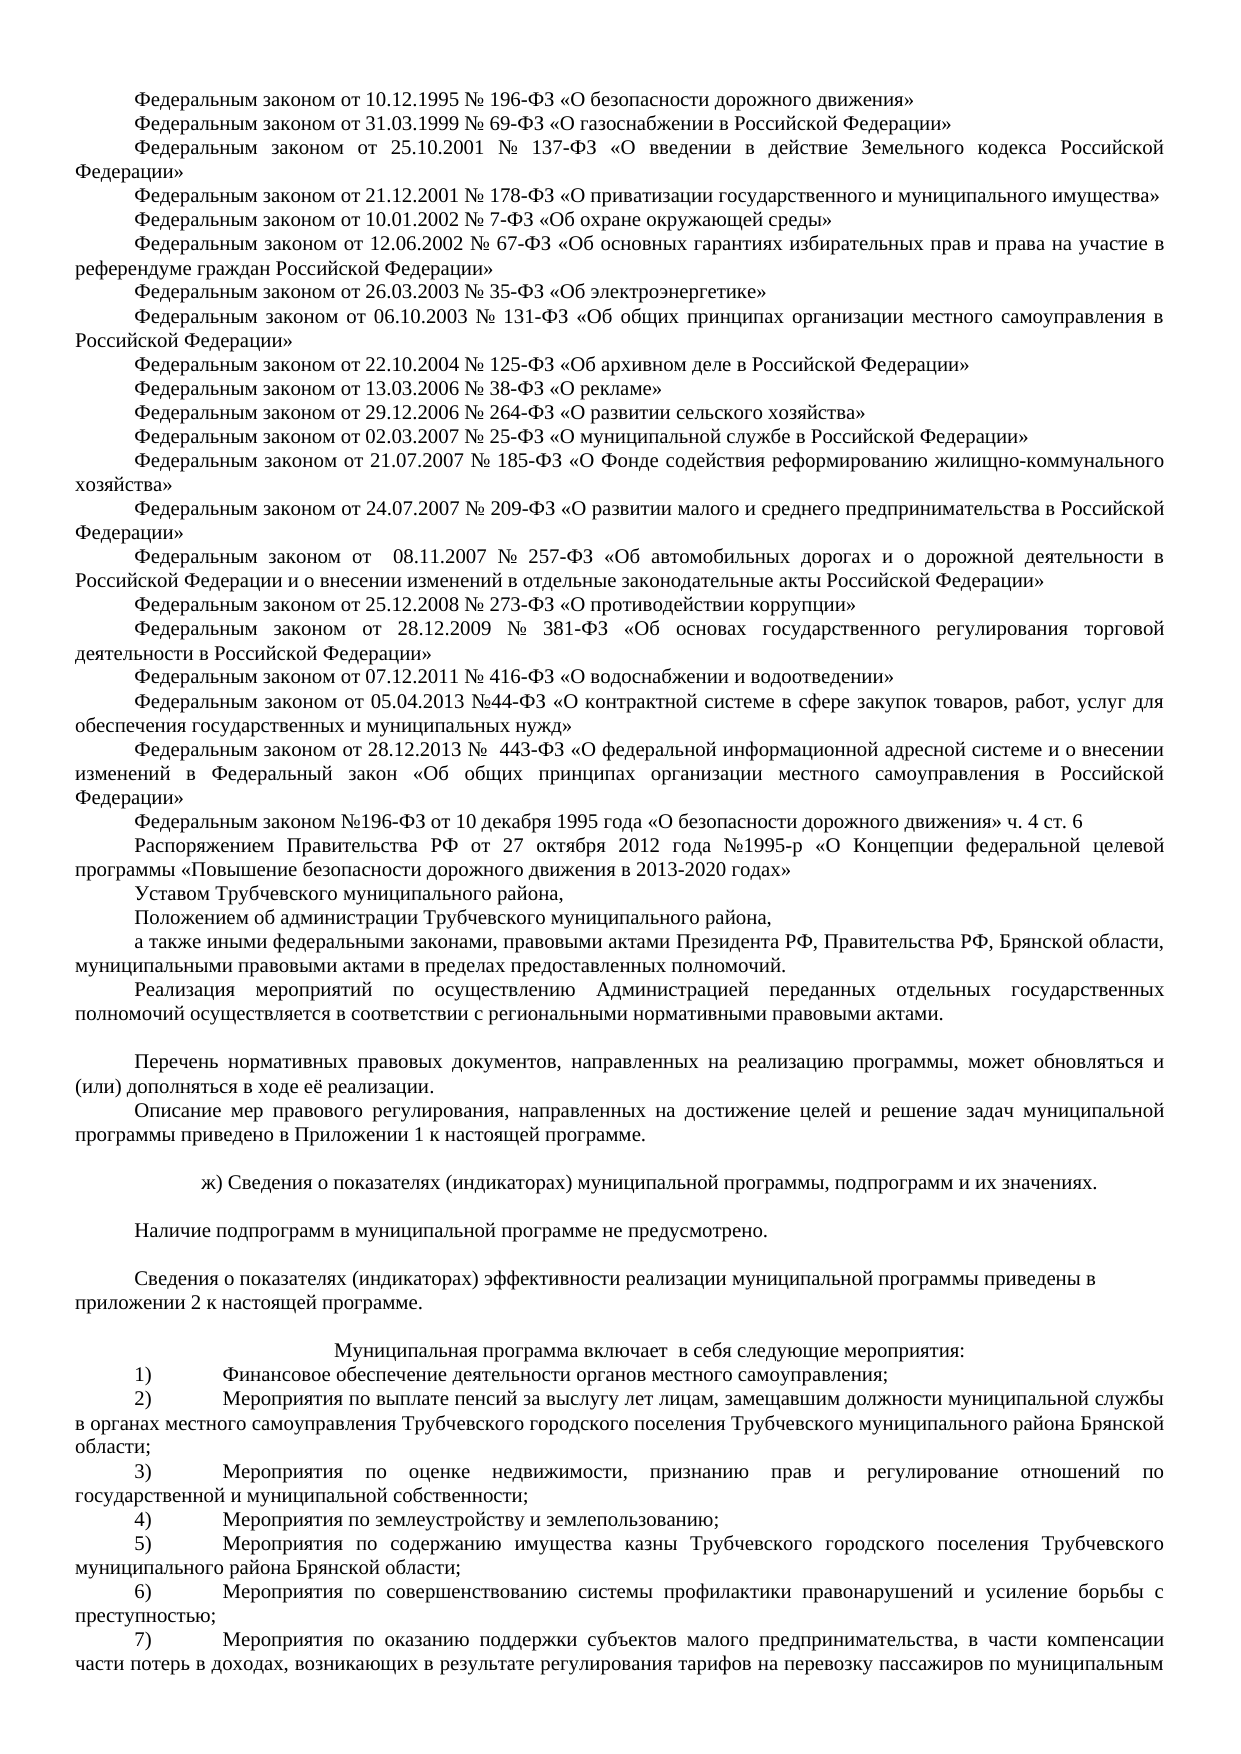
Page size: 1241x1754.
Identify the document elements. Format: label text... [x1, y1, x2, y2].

text Перечень нормативных правовых документов, направленных на реализацию программы, может обновляться и (или) дополняться в ходе её реализации. [75, 1049, 1165, 1098]
text Федеральным законом от 13.03.2006 № 38-ФЗ «О рекламе» [75, 376, 1165, 400]
text Федеральным законом от 29.12.2006 № 264-ФЗ «О развитии сельского хозяйства» [75, 400, 1165, 424]
text Федеральным законом от 22.10.2004 № 125-ФЗ «Об архивном деле в Российской Федерации» [75, 352, 1165, 376]
text Федеральным законом №196-ФЗ от 10 декабря 1995 года «О безопасности дорожного движения» ч. 4 ст. 6 [75, 809, 1165, 833]
list Финансовое обеспечение деятельности органов местного самоуправления; [75, 1362, 1165, 1386]
list Мероприятия по совершенствованию системы профилактики правонарушений и усиление борьбы с преступностью; [75, 1579, 1165, 1627]
list Мероприятия по оценке недвижимости, признанию прав и регулирование отношений по государственной и муниципальной собственности; [75, 1458, 1165, 1507]
text Федеральным законом от 26.03.2003 № 35-ФЗ «Об электроэнергетике» [75, 279, 1165, 303]
text Муниципальная программа включает в себя следующие мероприятия: [75, 1338, 1165, 1362]
text Реализация мероприятий по осуществлению Администрацией переданных отдельных государственных полномочий осуществляется в соответствии с региональными нормативными правовыми актами. [75, 977, 1165, 1025]
text ж) Сведения о показателях (индикаторах) муниципальной программы, подпрограмм и их значениях. [75, 1170, 1165, 1194]
list Мероприятия по содержанию имущества казны Трубчевского городского поселения Трубчевского муниципального района Брянской области; [75, 1531, 1165, 1579]
text Федеральным законом от 07.12.2011 № 416-ФЗ «О водоснабжении и водоотведении» [75, 664, 1165, 688]
text Федеральным законом от 02.03.2007 № 25-ФЗ «О муниципальной службе в Российской Федерации» [75, 424, 1165, 448]
list Мероприятия по землеустройству и землепользованию; [75, 1507, 1165, 1531]
text Федеральным законом от 06.10.2003 № 131-ФЗ «Об общих принципах организации местного самоуправления в Российской Федерации» [75, 303, 1165, 352]
text Федеральным законом от 21.12.2001 № 178-ФЗ «О приватизации государственного и муниципального имущества» [75, 183, 1165, 207]
text Федеральным законом от 25.12.2008 № 273-ФЗ «О противодействии коррупции» [75, 592, 1165, 616]
text Федеральным законом от 25.10.2001 № 137-ФЗ «О введении в действие Земельного кодекса Российской Федерации» [75, 135, 1165, 183]
text Федеральным законом от 28.12.2009 № 381-ФЗ «Об основах государственного регулирования торговой деятельности в Российской Федерации» [75, 616, 1165, 664]
text Уставом Трубчевского муниципального района, [75, 881, 1165, 905]
text Сведения о показателях (индикаторах) эффективности реализации муниципальной программы приведены в приложении 2 к настоящей программе. [75, 1266, 1165, 1314]
text Федеральным законом от 24.07.2007 № 209-ФЗ «О развитии малого и среднего предпринимательства в Российской Федерации» [75, 496, 1165, 544]
text Федеральным законом от 05.04.2013 №44-ФЗ «О контрактной системе в сфере закупок товаров, работ, услуг для обеспечения государственных и муниципальных нужд» [75, 688, 1165, 737]
text а также иными федеральными законами, правовыми актами Президента РФ, Правительства РФ, Брянской области, муниципальными правовыми актами в пределах предоставленных полномочий. [75, 929, 1165, 977]
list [75, 1627, 1165, 1675]
text Федеральным законом от 10.12.1995 № 196-ФЗ «О безопасности дорожного движения» [75, 87, 1165, 111]
text Наличие подпрограмм в муниципальной программе не предусмотрено. [75, 1218, 1165, 1242]
text Федеральным законом от 28.12.2013 № 443-ФЗ «О федеральной информационной адресной системе и о внесении изменений в Федеральный закон «Об общих принципах организации местного самоуправления в Российской Федерации» [75, 737, 1165, 809]
text Федеральным законом от 10.01.2002 № 7-ФЗ «Об охране окружающей среды» [75, 207, 1165, 231]
text Федеральным законом от 31.03.1999 № 69-ФЗ «О газоснабжении в Российской Федерации» [75, 111, 1165, 135]
text Федеральным законом от 08.11.2007 № 257-ФЗ «Об автомобильных дорогах и о дорожной деятельности в Российской Федерации и о внесении изменений в отдельные законодательные акты Российской Федерации» [75, 544, 1165, 592]
text Федеральным законом от 21.07.2007 № 185-ФЗ «О Фонде содействия реформированию жилищно-коммунального хозяйства» [75, 448, 1165, 496]
text Положением об администрации Трубчевского муниципального района, [75, 905, 1165, 929]
text Описание мер правового регулирования, направленных на достижение целей и решение задач муниципальной программы приведено в Приложении 1 к настоящей программе. [75, 1098, 1165, 1146]
text Распоряжением Правительства РФ от 27 октября 2012 года №1995-р «О Концепции федеральной целевой программы «Повышение безопасности дорожного движения в 2013-2020 годах» [75, 833, 1165, 881]
list Мероприятия по выплате пенсий за выслугу лет лицам, замещавшим должности муниципальной службы в органах местного самоуправления Трубчевского городского поселения Трубчевского муниципального района Брянской области; [75, 1386, 1165, 1458]
text Федеральным законом от 12.06.2002 № 67-ФЗ «Об основных гарантиях избирательных прав и права на участие в референдуме граждан Российской Федерации» [75, 231, 1165, 279]
